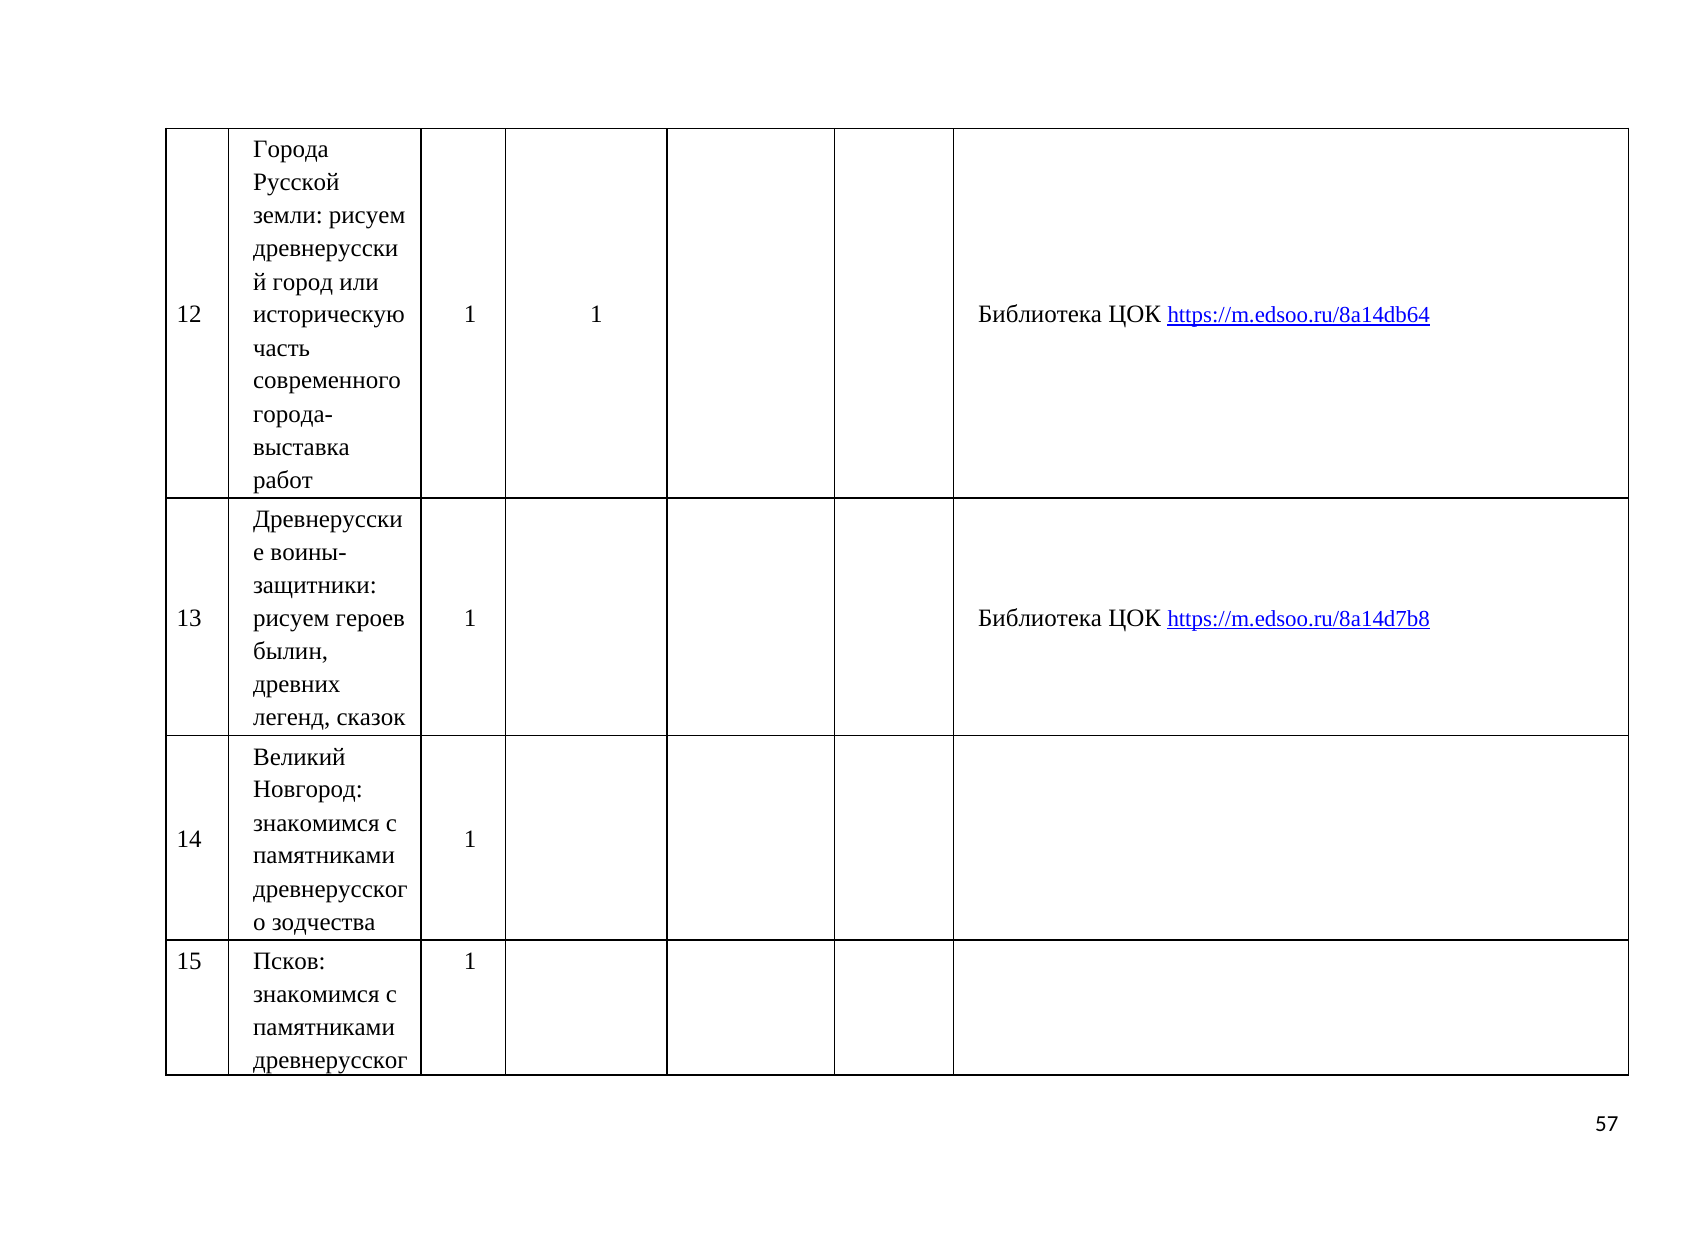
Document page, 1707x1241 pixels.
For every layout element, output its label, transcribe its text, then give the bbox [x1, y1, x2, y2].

table_cell Великий Новгород: знакомимся с памятниками древнерусского зодчества [229, 736, 420, 939]
table_cell Города Русской земли: рисуем древнерусский город или историческую часть современного города- выставка работ [229, 129, 420, 497]
table_cell [506, 941, 666, 1074]
table_cell [668, 129, 834, 497]
table_cell 1 [422, 499, 505, 735]
table_cell [835, 129, 953, 497]
table_cell [668, 941, 834, 1074]
table_cell 13 [167, 499, 228, 735]
table_cell [668, 499, 834, 735]
table_cell Библиотека ЦОК https://m.edsoo.ru/8a14d7b8 [954, 499, 1628, 735]
table_cell [835, 736, 953, 939]
table_cell 1 [506, 129, 666, 497]
table_cell [954, 941, 1628, 1074]
table_cell 1 [422, 129, 505, 497]
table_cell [229, 941, 420, 1074]
table_cell [506, 736, 666, 939]
table_cell [668, 736, 834, 939]
table_cell Библиотека ЦОК https://m.edsoo.ru/8a14db64 [954, 129, 1628, 497]
table_cell Древнерусские воины-защитники: рисуем героев былин, древних легенд, сказок [229, 499, 420, 735]
table_cell [835, 941, 953, 1074]
table_cell [835, 499, 953, 735]
table_cell 1 [422, 941, 505, 1074]
table_cell [954, 736, 1628, 939]
table_cell [506, 499, 666, 735]
table_cell 12 [167, 129, 228, 497]
table_cell 1 [422, 736, 505, 939]
table_cell 14 [167, 736, 228, 939]
table_cell 15 [167, 941, 228, 1074]
